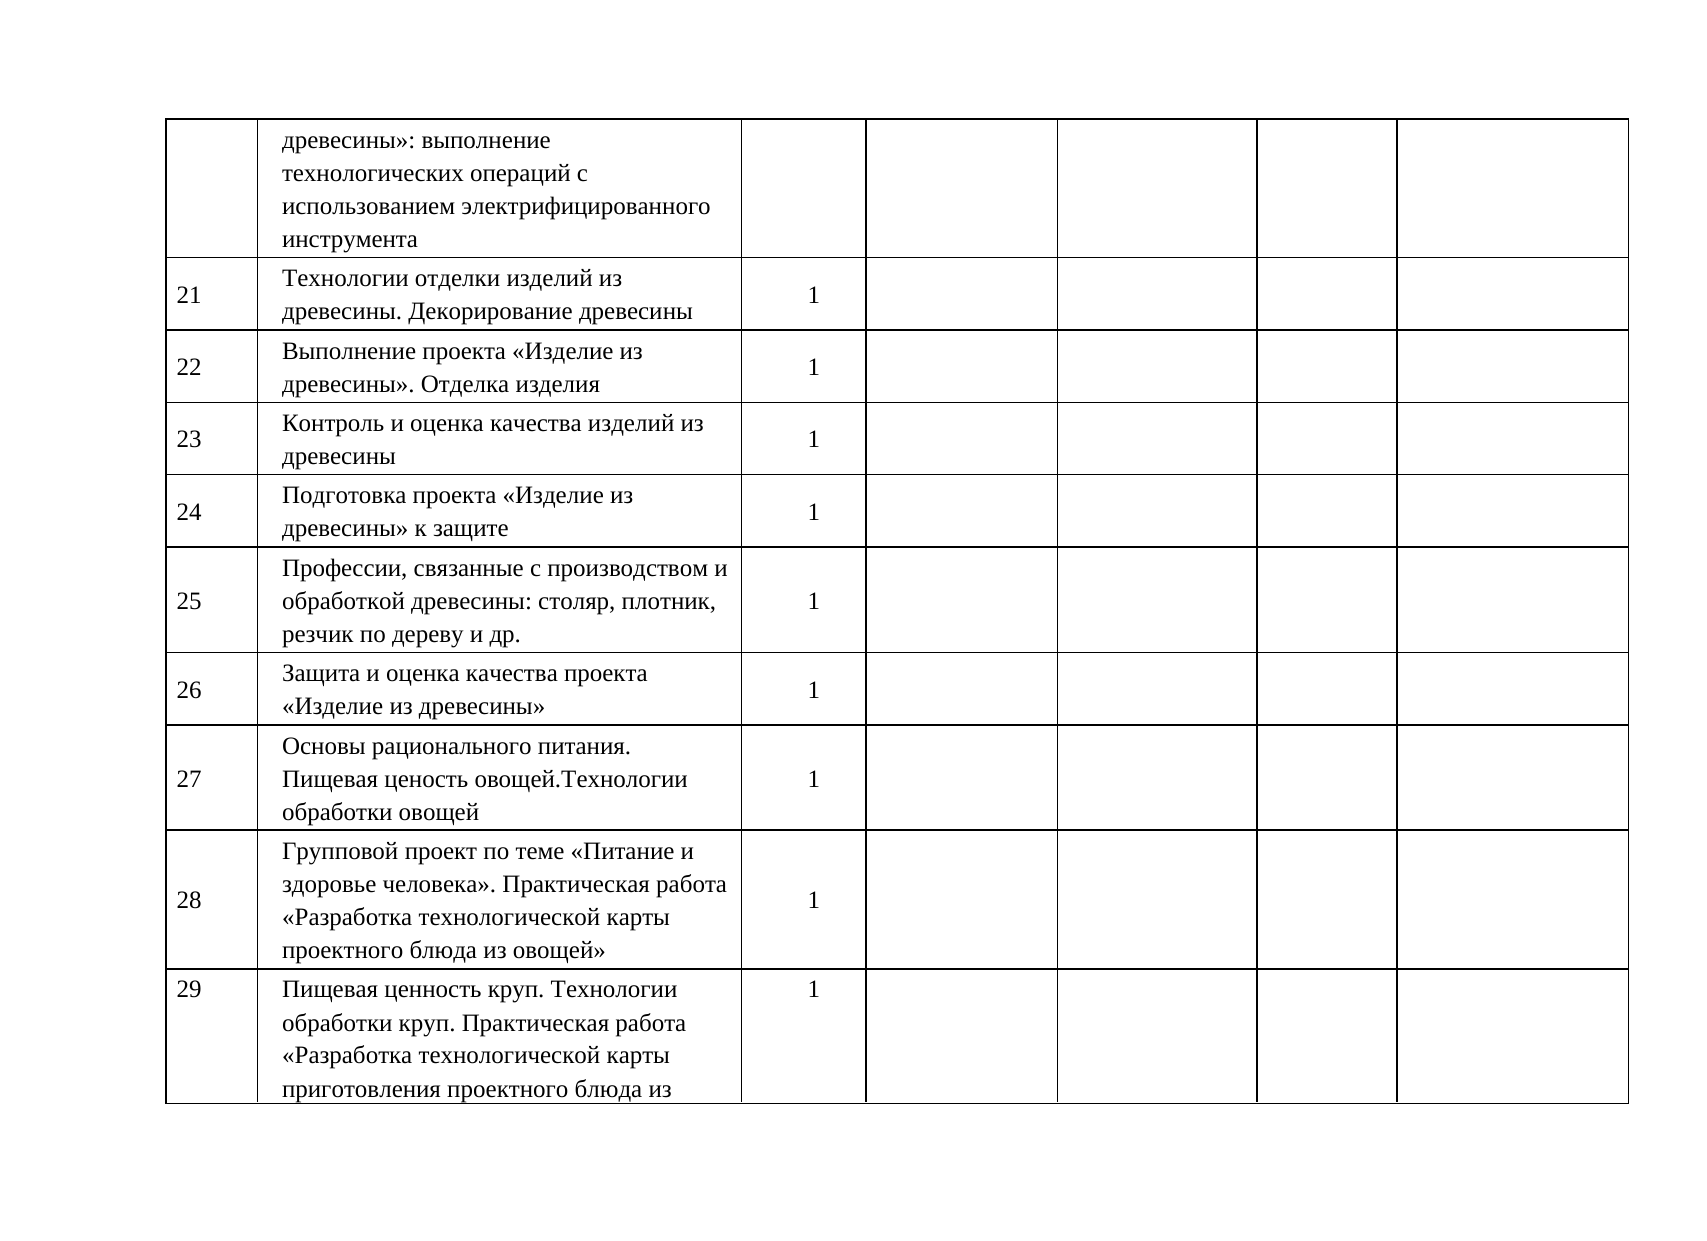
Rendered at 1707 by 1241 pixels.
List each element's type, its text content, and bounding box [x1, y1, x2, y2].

table_cell [1258, 653, 1396, 724]
table_cell [867, 475, 1057, 546]
table_cell [867, 258, 1057, 329]
table_cell 1 [742, 653, 865, 724]
table_cell [1398, 403, 1628, 474]
table_cell [1398, 120, 1628, 257]
table_cell [867, 653, 1057, 724]
table_cell Подготовка проекта «Изделие из древесины» к защите [258, 475, 741, 546]
table_cell Контроль и оценка качества изделий из древесины [258, 403, 741, 474]
table_cell Основы рационального питания. Пищевая ценость овощей.Технологии обработки овощей [258, 726, 741, 829]
table_cell 26 [167, 653, 257, 724]
table_cell [1258, 258, 1396, 329]
table_cell 1 [742, 120, 865, 257]
table_cell [1058, 475, 1256, 546]
table_cell [867, 331, 1057, 401]
table_cell 1 [742, 726, 865, 829]
table_cell [1398, 726, 1628, 829]
table_cell [1058, 970, 1256, 1102]
table_cell [1398, 653, 1628, 724]
table_cell 25 [167, 548, 257, 652]
table_cell [1258, 548, 1396, 652]
table_cell [1058, 258, 1256, 329]
table_cell [1058, 120, 1256, 257]
table_cell [1058, 653, 1256, 724]
table_cell Профессии, связанные с производством и обработкой древесины: столяр, плотник, резчик по дереву и др. [258, 548, 741, 652]
table_cell [1258, 120, 1396, 257]
table_cell 28 [167, 831, 257, 968]
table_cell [258, 970, 741, 1102]
table_cell [1398, 475, 1628, 546]
table_cell Групповой проект по теме «Питание и здоровье человека». Практическая работа «Разработка технологической карты проектного блюда из овощей» [258, 831, 741, 968]
table_cell Защита и оценка качества проекта «Изделие из древесины» [258, 653, 741, 724]
table_cell [1398, 258, 1628, 329]
table_cell 27 [167, 726, 257, 829]
table_cell [1058, 726, 1256, 829]
table_cell [1398, 831, 1628, 968]
table_cell 21 [167, 258, 257, 329]
table_cell [1258, 970, 1396, 1102]
table_cell Выполнение проекта «Изделие из древесины». Отделка изделия [258, 331, 741, 401]
table_cell 1 [742, 548, 865, 652]
table_cell 24 [167, 475, 257, 546]
table_cell 23 [167, 403, 257, 474]
table_cell [867, 403, 1057, 474]
table_cell [1258, 403, 1396, 474]
table_cell [867, 120, 1057, 257]
table_cell 1 [742, 475, 865, 546]
table_cell Технологии отделки изделий из древесины. Декорирование древесины [258, 258, 741, 329]
table_cell [867, 726, 1057, 829]
table_cell [1258, 726, 1396, 829]
table_cell 1 [742, 258, 865, 329]
table_cell [1058, 403, 1256, 474]
table_cell 22 [167, 331, 257, 401]
table_cell [1058, 548, 1256, 652]
table_cell [867, 831, 1057, 968]
table_cell 1 [742, 831, 865, 968]
table_cell [1398, 970, 1628, 1102]
table_cell 20 [167, 120, 257, 257]
table_cell [867, 548, 1057, 652]
table_cell [1398, 548, 1628, 652]
table_cell 1 [742, 331, 865, 401]
table_cell 1 [742, 970, 865, 1102]
table_cell [1398, 331, 1628, 401]
table_cell [1258, 331, 1396, 401]
table_cell [867, 970, 1057, 1102]
table_cell [1058, 831, 1256, 968]
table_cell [258, 120, 741, 257]
table_cell [1258, 831, 1396, 968]
table_cell [1058, 331, 1256, 401]
table_cell [1258, 475, 1396, 546]
table_cell 1 [742, 403, 865, 474]
table_cell 29 [167, 970, 257, 1102]
